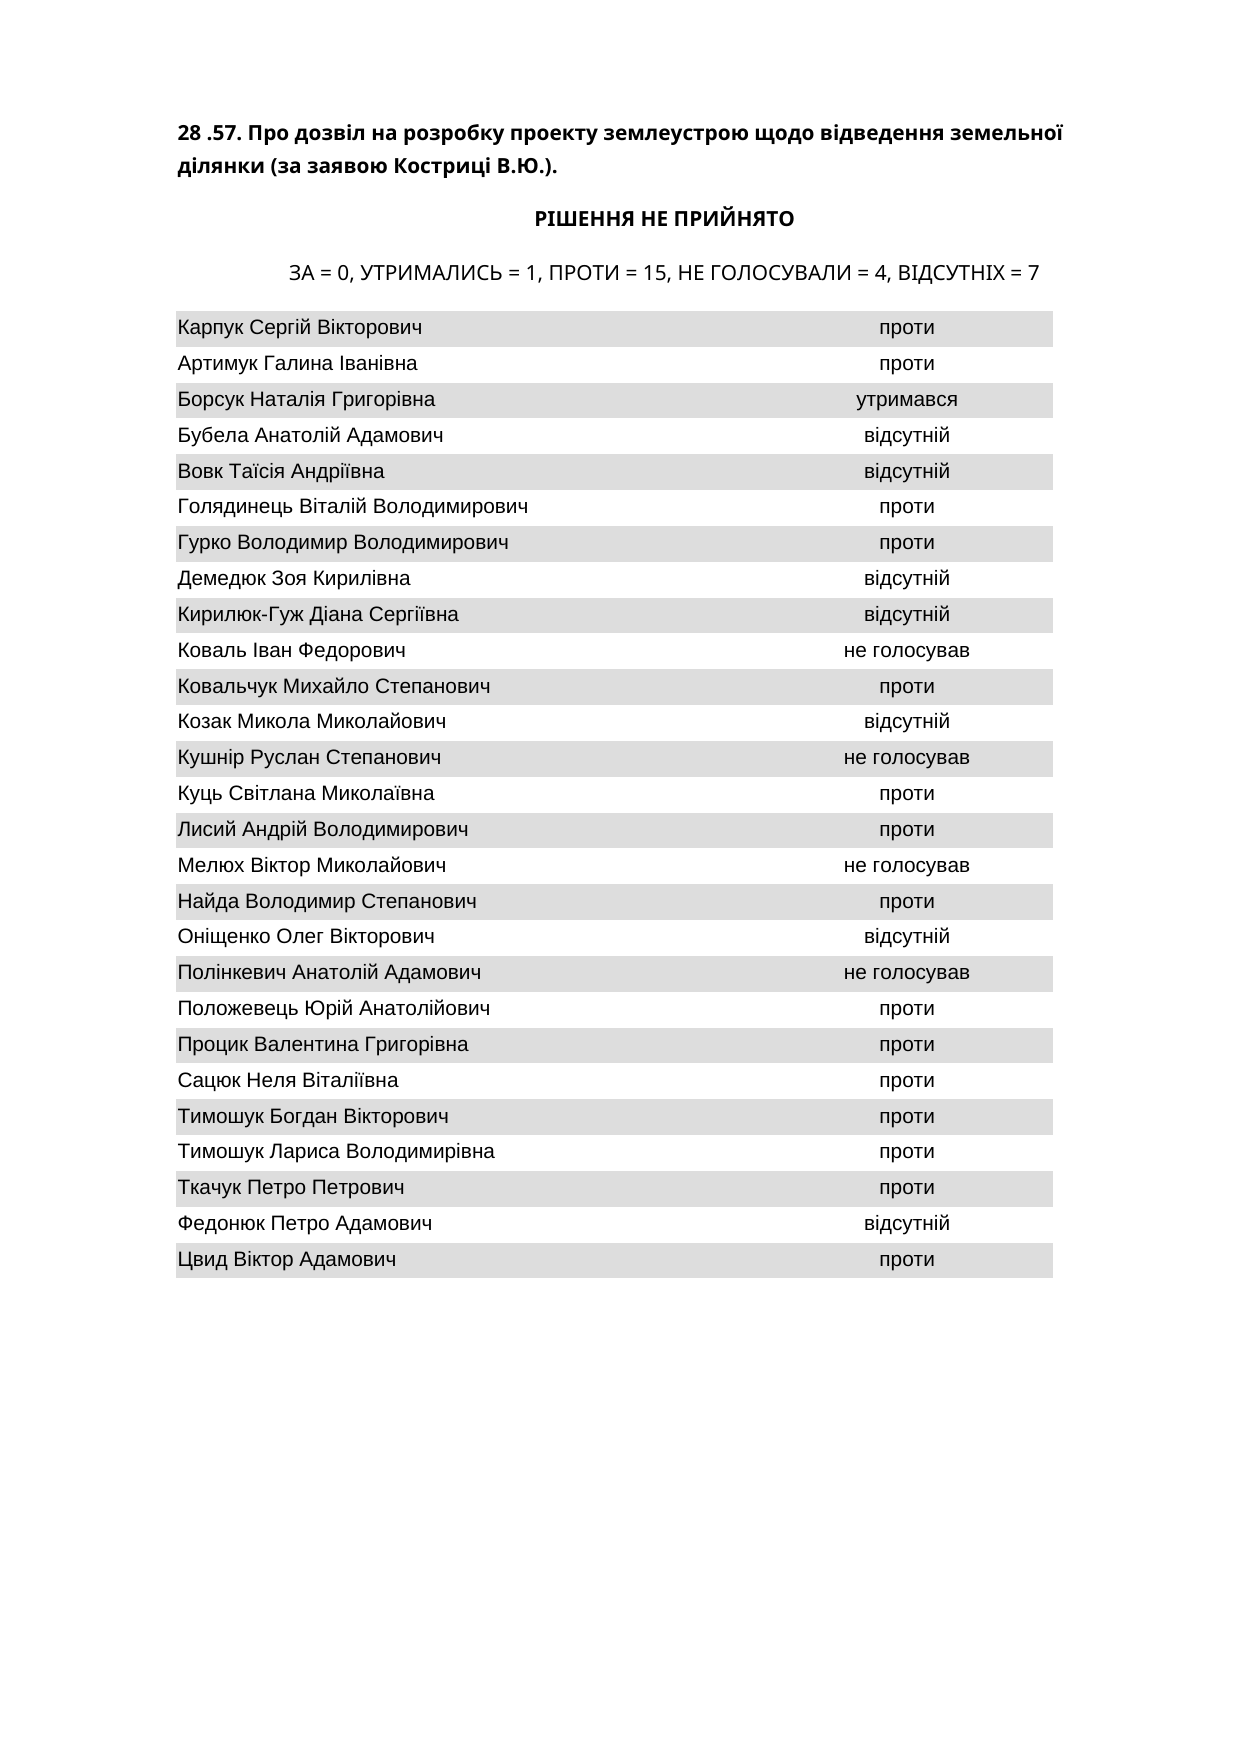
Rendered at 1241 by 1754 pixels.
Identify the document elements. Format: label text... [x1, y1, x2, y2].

table_cell проти [761, 1064, 1053, 1099]
table_cell Бубела Анатолій Адамович [176, 419, 761, 454]
table_cell Положевець Юрій Анатолійович [176, 992, 761, 1028]
table_cell Процик Валентина Григорівна [176, 1028, 761, 1063]
table_cell проти [761, 1171, 1053, 1207]
table_cell проти [761, 490, 1053, 526]
table_cell проти [761, 1099, 1053, 1135]
table_cell не голосував [761, 956, 1053, 992]
table_cell проти [761, 526, 1053, 562]
table_cell Федонюк Петро Адамович [176, 1207, 761, 1243]
table_header Карпук Сергій Вікторович [176, 311, 761, 347]
table_cell Оніщенко Олег Вікторович [176, 920, 761, 956]
table_cell проти [761, 813, 1053, 848]
table_cell Кирилюк-Гуж Діана Сергіївна [176, 598, 761, 633]
table_cell Тимошук Богдан Вікторович [176, 1099, 761, 1135]
table_cell Ткачук Петро Петрович [176, 1171, 761, 1207]
table_cell не голосував [761, 741, 1053, 777]
table_cell відсутній [761, 562, 1053, 598]
text 28 .57. Про дозвіл на розробку проекту землеустрою щодо відведення земельної ділянки (за заявою Костриці В.Ю.). [177, 118, 1152, 179]
table_cell Артимук Галина Іванівна [176, 347, 761, 383]
table_cell проти [761, 884, 1053, 920]
table_cell Демедюк Зоя Кирилівна [176, 562, 761, 598]
table_cell Голядинець Віталій Володимирович [176, 490, 761, 526]
table_cell відсутній [761, 920, 1053, 956]
table_cell Куць Світлана Миколаївна [176, 777, 761, 813]
table_cell Лисий Андрій Володимирович [176, 813, 761, 848]
table_cell Тимошук Лариса Володимирівна [176, 1135, 761, 1171]
table_cell не голосував [761, 634, 1053, 669]
table_cell проти [761, 347, 1053, 383]
table_cell Сацюк Неля Віталіївна [176, 1064, 761, 1099]
table_cell Кушнір Руслан Степанович [176, 741, 761, 777]
text ЗА = 0, УТРИМАЛИСЬ = 1, ПРОТИ = 15, НЕ ГОЛОСУВАЛИ = 4, ВІДСУТНІХ = 7 [177, 258, 1152, 286]
table_cell відсутній [761, 419, 1053, 454]
table_cell Коваль Іван Федорович [176, 634, 761, 669]
table_cell Ковальчук Михайло Степанович [176, 669, 761, 705]
table_cell утримався [761, 383, 1053, 418]
table_cell проти [761, 1135, 1053, 1171]
table_cell відсутній [761, 598, 1053, 633]
table_cell проти [761, 669, 1053, 705]
table_cell Полінкевич Анатолій Адамович [176, 956, 761, 992]
table_cell Козак Микола Миколайович [176, 705, 761, 741]
table_cell Гурко Володимир Володимирович [176, 526, 761, 562]
table_cell відсутній [761, 705, 1053, 741]
table_cell Цвид Віктор Адамович [176, 1243, 761, 1278]
table_cell Найда Володимир Степанович [176, 884, 761, 920]
text РІШЕННЯ НЕ ПРИЙНЯТО [177, 204, 1152, 233]
table_header проти [761, 311, 1053, 347]
table_cell проти [761, 992, 1053, 1028]
table_cell відсутній [761, 1207, 1053, 1243]
table_cell проти [761, 1243, 1053, 1278]
table_cell проти [761, 777, 1053, 813]
table_cell не голосував [761, 849, 1053, 884]
table_cell проти [761, 1028, 1053, 1063]
table_cell Мелюх Віктор Миколайович [176, 849, 761, 884]
table_cell Вовк Таїсія Андріївна [176, 454, 761, 490]
table_cell Борсук Наталія Григорівна [176, 383, 761, 418]
table_cell відсутній [761, 454, 1053, 490]
